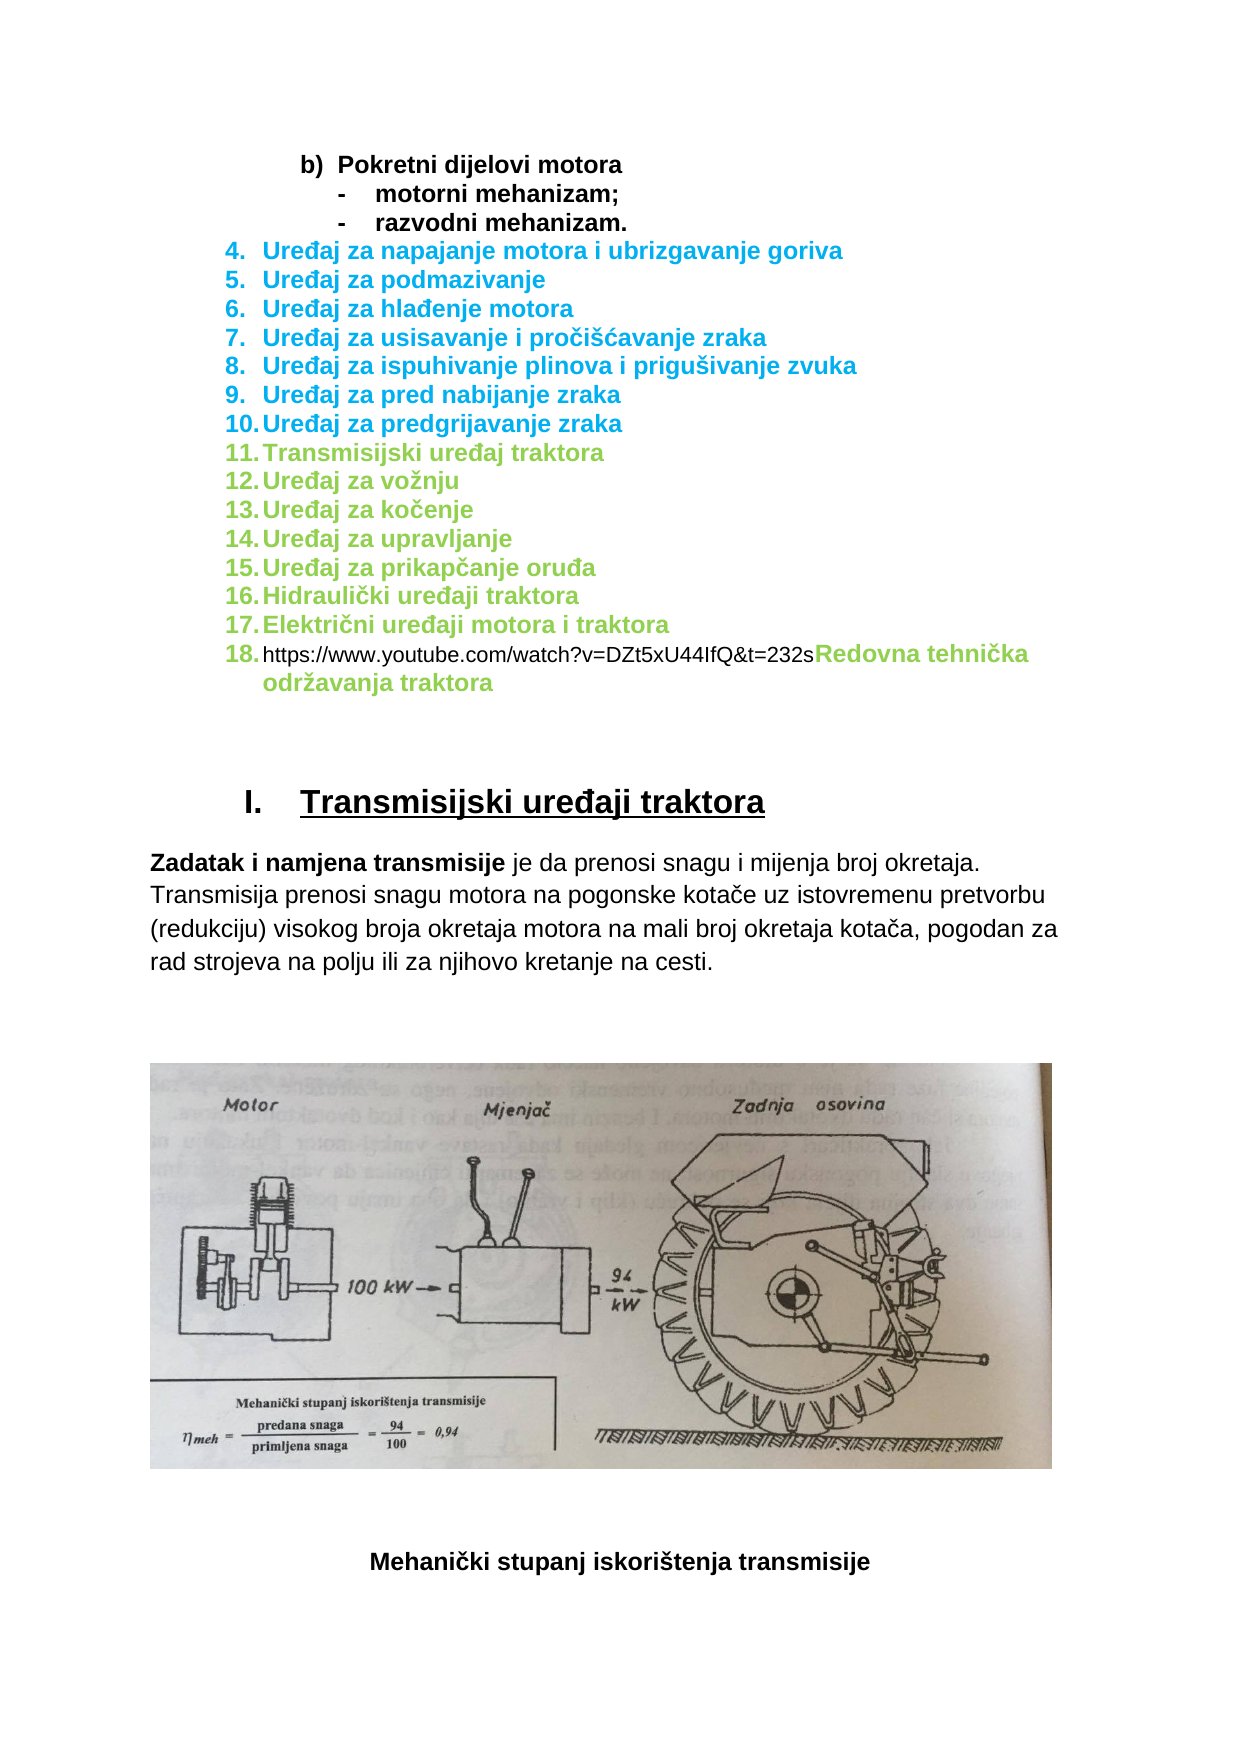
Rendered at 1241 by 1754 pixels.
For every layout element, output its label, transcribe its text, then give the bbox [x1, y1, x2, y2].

list Uređaj za prikapčanje oruđa [225, 552, 1090, 581]
list Uređaj za pred nabijanje zraka [225, 380, 1090, 409]
list Uređaj za upravljanje [225, 524, 1090, 552]
list razvodni mehanizam. [337, 207, 1090, 236]
text Mehanički stupanj iskorištenja transmisije [150, 1547, 1090, 1576]
list Hidraulički uređaji traktora [225, 581, 1090, 610]
list Uređaj za kočenje [225, 495, 1090, 524]
list https://www.youtube.com/watch?v=DZt5xU44IfQ&t=232sRedovna tehnička održavanja traktora [225, 639, 1090, 696]
list Pokretni dijelovi motora [300, 150, 1090, 179]
picture [150, 1063, 1052, 1469]
text Zadatak i namjena transmisije je da prenosi snagu i mijenja broj okretaja. Transmisija prenosi snagu motora na pogonske kotače uz istovremenu pretvorbu (redukciju) visokog broja okretaja motora na mali broj okretaja kotača, pogodan za rad strojeva na polju ili za njihovo kretanje na cesti. [150, 847, 1090, 975]
list Uređaj za ispuhivanje plinova i prigušivanje zvuka [225, 351, 1090, 380]
list Transmisijski uređaji traktora [262, 782, 1090, 821]
list Uređaj za podmazivanje [225, 265, 1090, 294]
list Električni uređaji motora i traktora [225, 610, 1090, 639]
list Uređaj za predgrijavanje zraka [225, 409, 1090, 437]
list Uređaj za napajanje motora i ubrizgavanje goriva [225, 236, 1090, 265]
list Uređaj za usisavanje i pročišćavanje zraka [225, 322, 1090, 351]
list Uređaj za vožnju [225, 466, 1090, 495]
list Transmisijski uređaj traktora [225, 437, 1090, 466]
list motorni mehanizam; [337, 179, 1090, 207]
list Uređaj za hlađenje motora [225, 294, 1090, 322]
